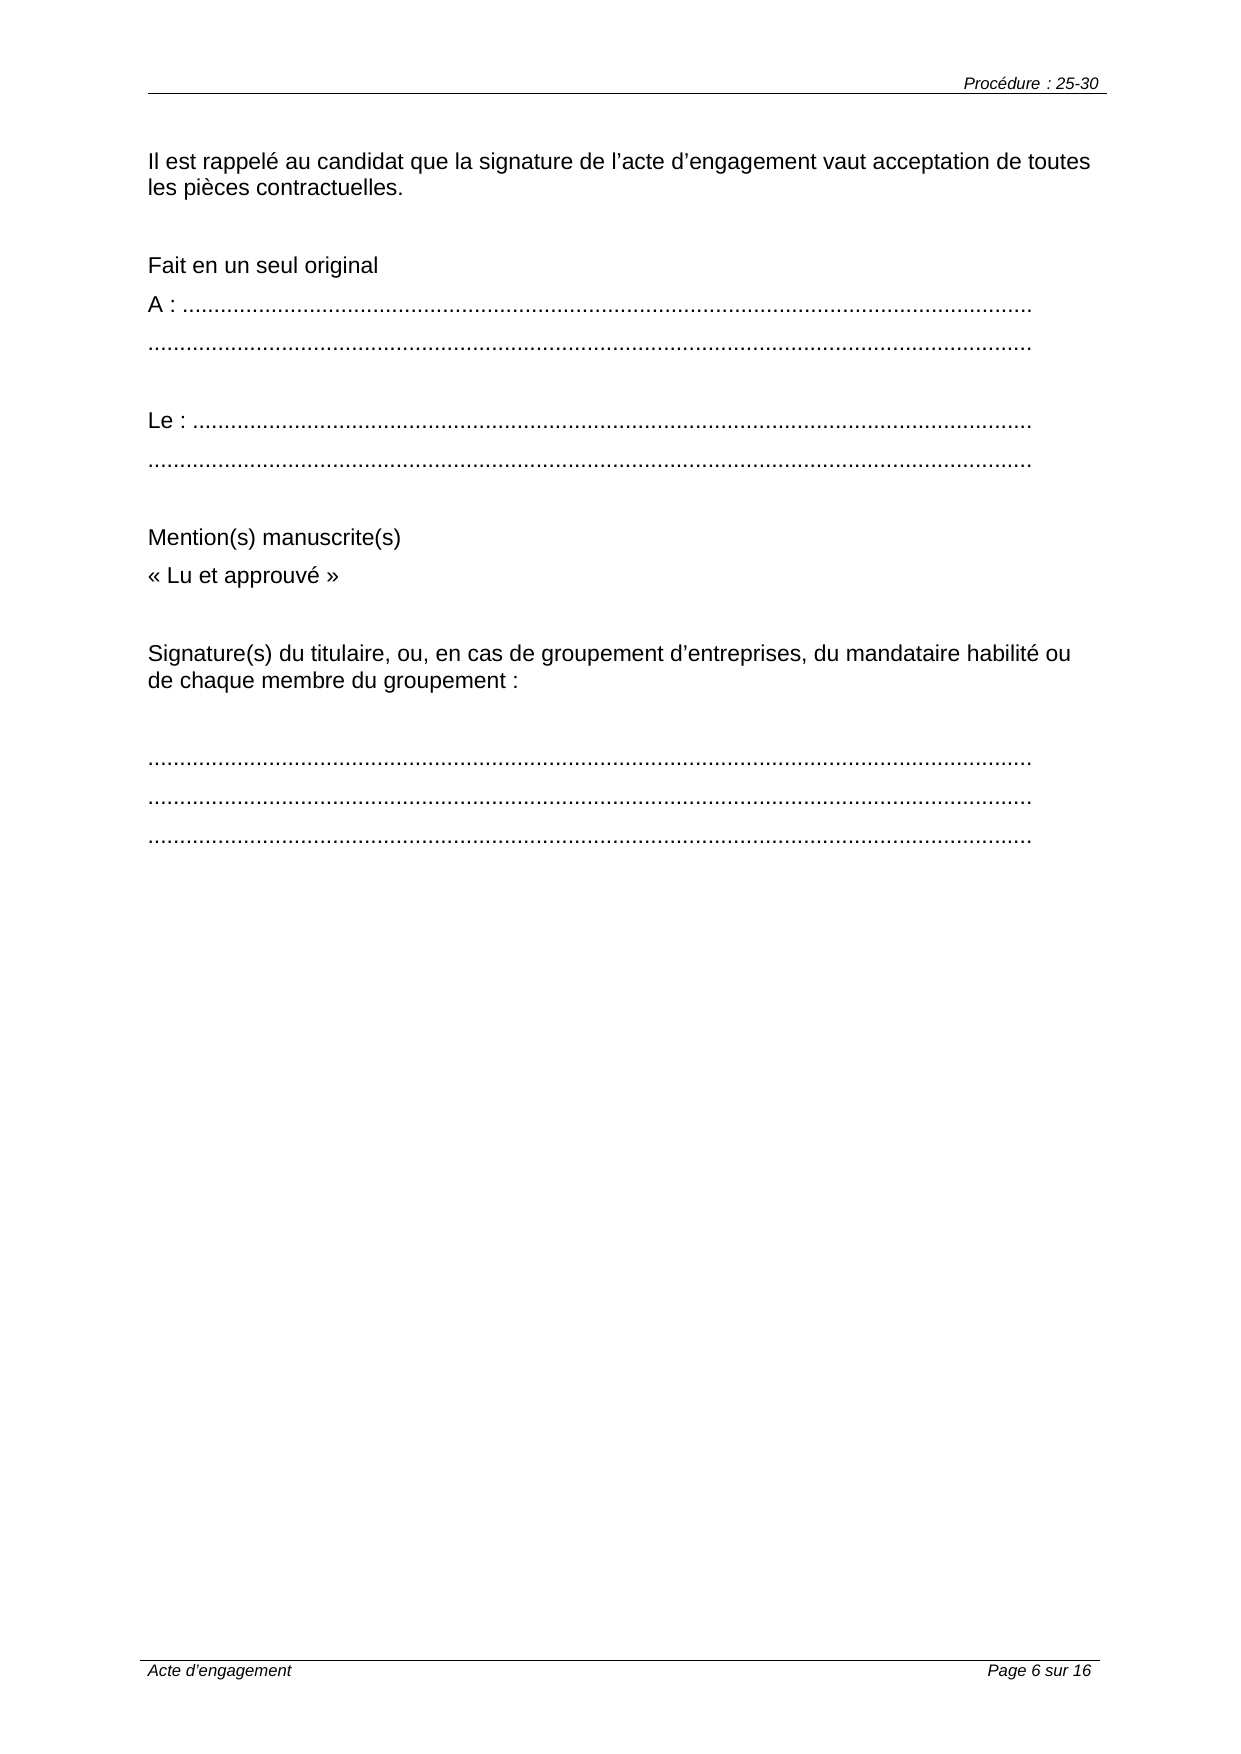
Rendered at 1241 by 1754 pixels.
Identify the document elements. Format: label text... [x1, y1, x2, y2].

text Le : [148, 407, 1093, 433]
text Signature(s) du titulaire, ou, en cas de groupement d’entreprises, du mandataire habilité ou de chaque membre du groupement : [148, 640, 1093, 693]
text A : [148, 291, 1093, 317]
text « Lu et approuvé » [148, 562, 1093, 589]
text Fait en un seul original [148, 252, 1093, 278]
text Mention(s) manuscrite(s) [148, 524, 1093, 550]
text Il est rappelé au candidat que la signature de l’acte d’engagement vaut acceptation de toutes les pièces contractuelles. [148, 148, 1093, 200]
